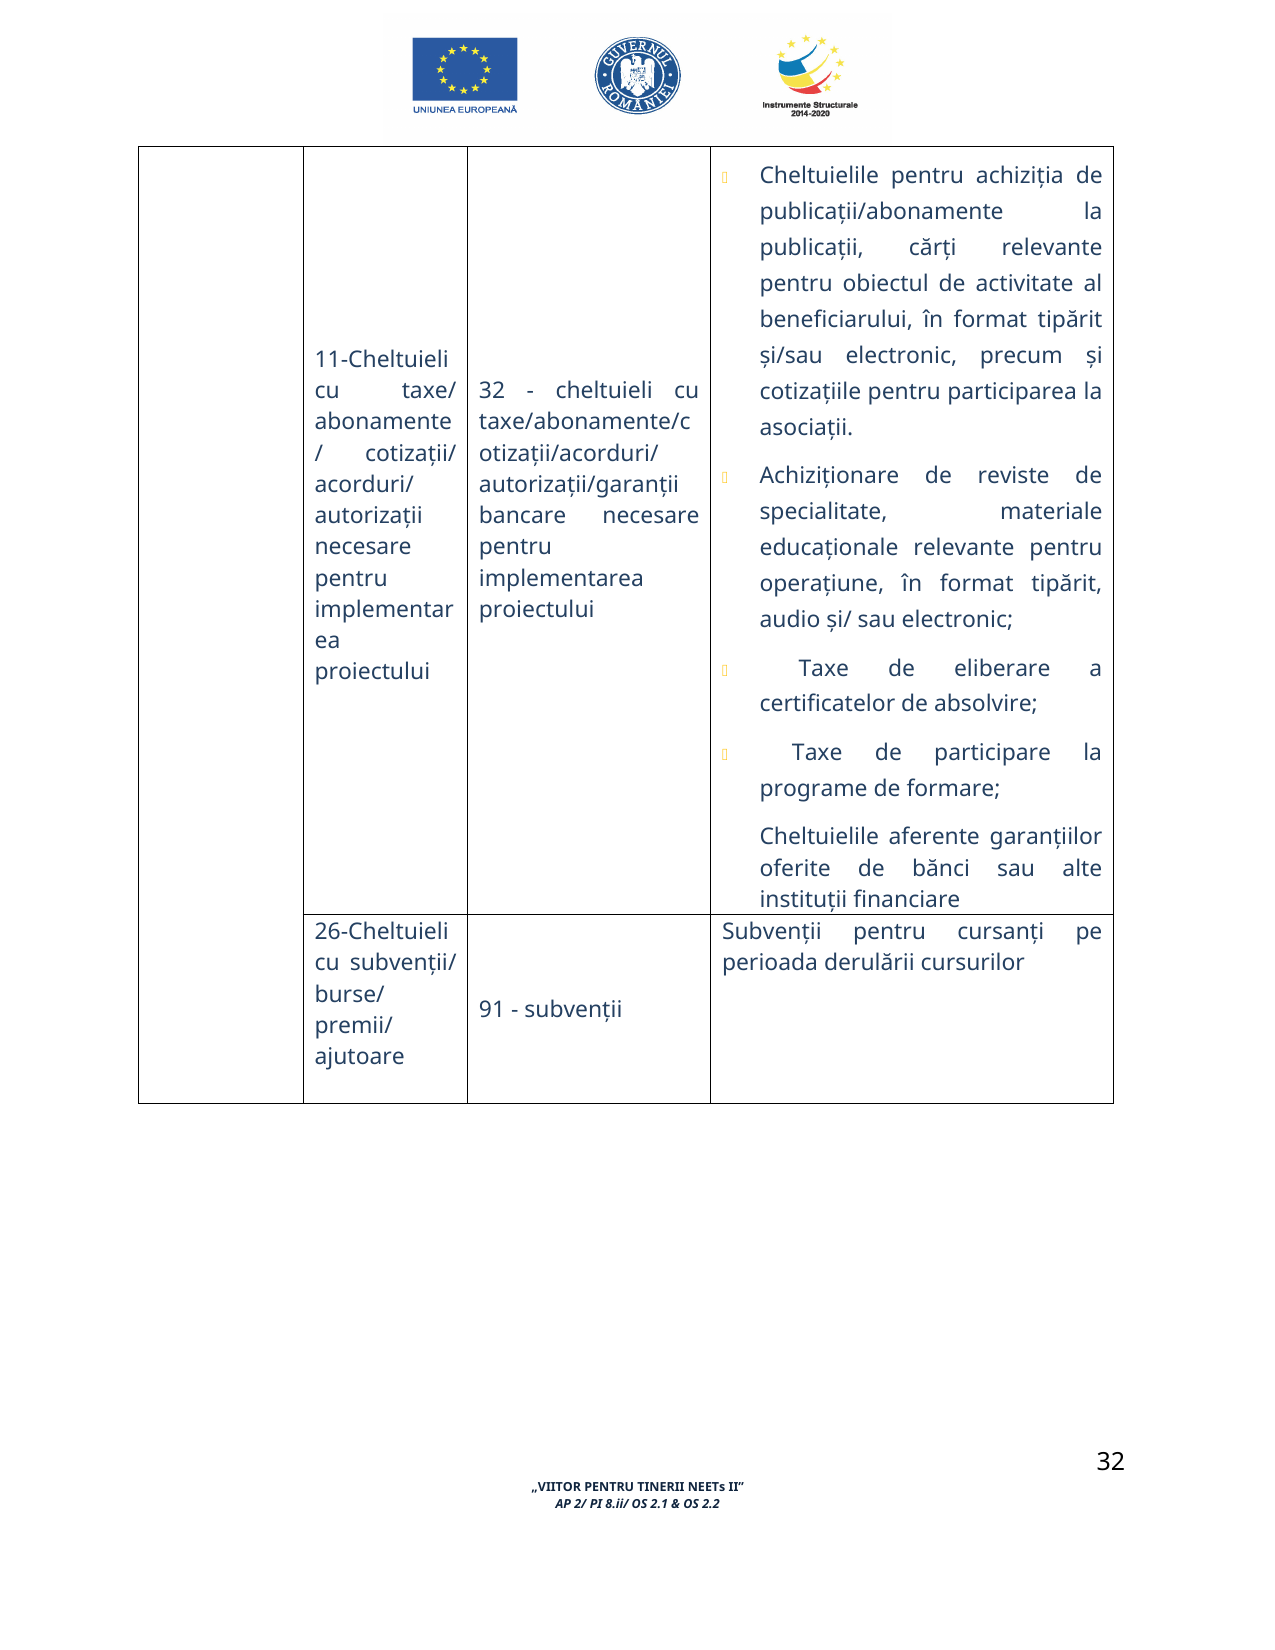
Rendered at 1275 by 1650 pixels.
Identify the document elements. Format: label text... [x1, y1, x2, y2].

table_cell 11-Cheltuieli cu taxe/ abonamente/ cotizații/ acorduri/ autorizații necesare pentru implementarea proiectului [304, 147, 467, 914]
table_cell 91 - subvenții [468, 915, 710, 1102]
table_cell Subvenții pentru cursanți pe perioada derulării cursurilor [711, 915, 1113, 1102]
table_cell 32 - cheltuieli cu taxe/abonamente/cotizații/acorduri/ autorizații/garanții bancare necesare pentru implementarea proiectului [468, 147, 710, 914]
table_cell 26-Cheltuieli cu subvenții/ burse/ premii/ ajutoare [304, 915, 467, 1102]
table_cell Cheltuielile pentru achiziţia de publicaţii/abonamente la publicaţii, cărţi relevante pentru obiectul de activitate al beneficiarului, în format tipărit şi/sau electronic, precum şi cotizaţiile pentru participarea la asociaţii. Achiziționare de reviste de specialitate, materiale educaționale relevante pentru operațiune, în format tipărit, audio şi/ sau electronic; Taxe de eliberare a certificatelor de absolvire; Taxe de participare la programe de formare; Cheltuielile aferente garanțiilor oferite de bănci sau alte instituții financiare [711, 147, 1113, 914]
picture [383, 13, 892, 146]
